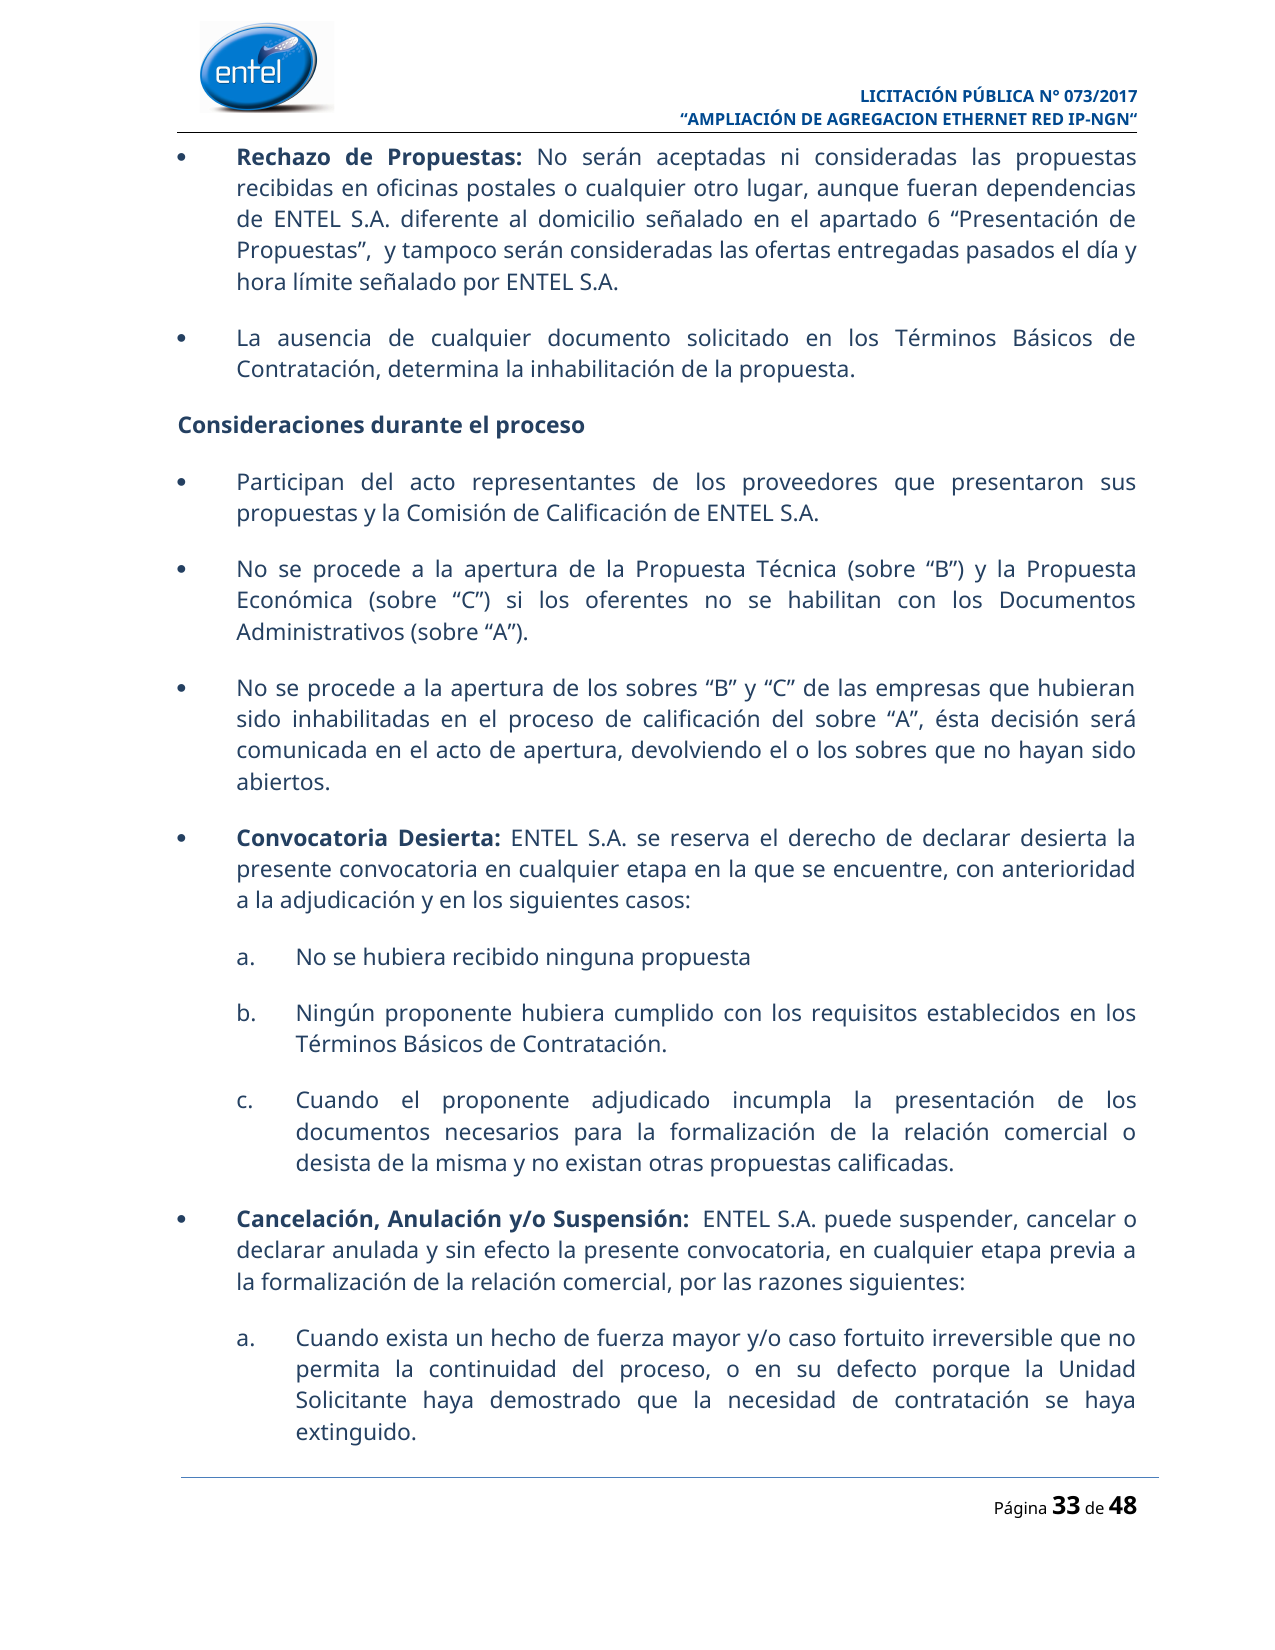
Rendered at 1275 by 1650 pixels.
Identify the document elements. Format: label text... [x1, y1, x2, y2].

list Rechazo de Propuestas: No serán aceptadas ni consideradas las propuestas recibidas en oficinas postales o cualquier otro lugar, aunque fueran dependencias de ENTEL S.A. diferente al domicilio señalado en el apartado 6 “Presentación de Propuestas”, y tampoco serán consideradas las ofertas entregadas pasados el día y hora límite señalado por ENTEL S.A. [177, 141, 1137, 297]
list La ausencia de cualquier documento solicitado en los Términos Básicos de Contratación, determina la inhabilitación de la propuesta. [177, 322, 1137, 384]
list No se procede a la apertura de los sobres “B” y “C” de las empresas que hubieran sido inhabilitadas en el proceso de calificación del sobre “A”, ésta decisión será comunicada en el acto de apertura, devolviendo el o los sobres que no hayan sido abiertos. [177, 672, 1137, 797]
list Ningún proponente hubiera cumplido con los requisitos establecidos en los Términos Básicos de Contratación. [236, 997, 1137, 1059]
list Convocatoria Desierta: ENTEL S.A. se reserva el derecho de declarar desierta la presente convocatoria en cualquier etapa en la que se encuentre, con anterioridad a la adjudicación y en los siguientes casos: [177, 822, 1137, 916]
list Cuando exista un hecho de fuerza mayor y/o caso fortuito irreversible que no permita la continuidad del proceso, o en su defecto porque la Unidad Solicitante haya demostrado que la necesidad de contratación se haya extinguido. [236, 1322, 1137, 1447]
list No se procede a la apertura de la Propuesta Técnica (sobre “B”) y la Propuesta Económica (sobre “C”) si los oferentes no se habilitan con los Documentos Administrativos (sobre “A”). [177, 553, 1137, 647]
list Cancelación, Anulación y/o Suspensión: ENTEL S.A. puede suspender, cancelar o declarar anulada y sin efecto la presente convocatoria, en cualquier etapa previa a la formalización de la relación comercial, por las razones siguientes: [177, 1203, 1137, 1297]
text Consideraciones durante el proceso [177, 409, 1137, 441]
picture [199, 21, 335, 113]
list Cuando el proponente adjudicado incumpla la presentación de los documentos necesarios para la formalización de la relación comercial o desista de la misma y no existan otras propuestas calificadas. [236, 1084, 1137, 1178]
list Participan del acto representantes de los proveedores que presentaron sus propuestas y la Comisión de Calificación de ENTEL S.A. [177, 466, 1137, 528]
list No se hubiera recibido ninguna propuesta [236, 941, 1137, 972]
